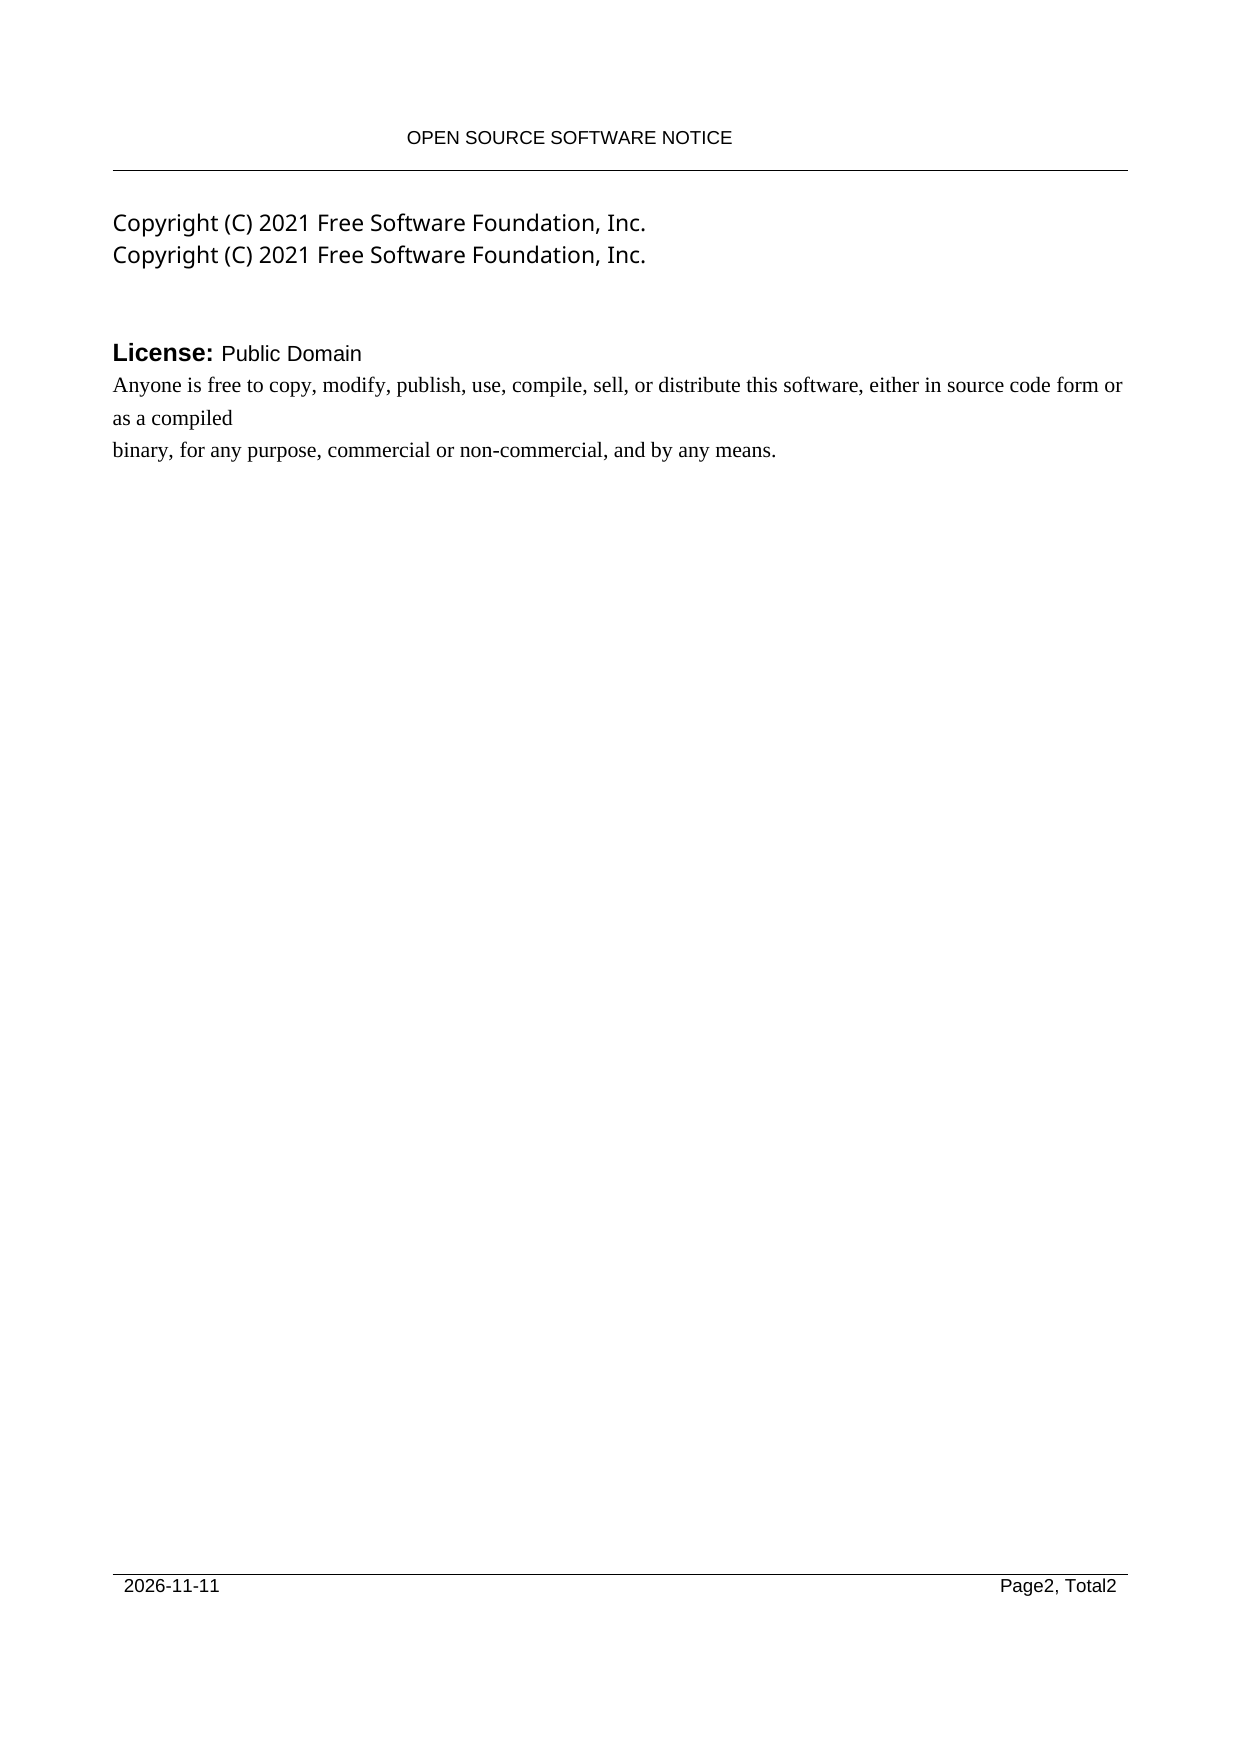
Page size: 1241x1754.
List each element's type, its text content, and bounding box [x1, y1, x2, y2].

text Copyright (C) 2021 Free Software Foundation, Inc. [112, 206, 1128, 239]
text Anyone is free to copy, modify, publish, use, compile, sell, or distribute this software, either in source code form or as a compiled binary, for any purpose, commercial or non-commercial, and by any means. [112, 369, 1128, 466]
text Copyright (C) 2021 Free Software Foundation, Inc. [112, 239, 1128, 271]
text License: Public Domain [112, 336, 1128, 369]
